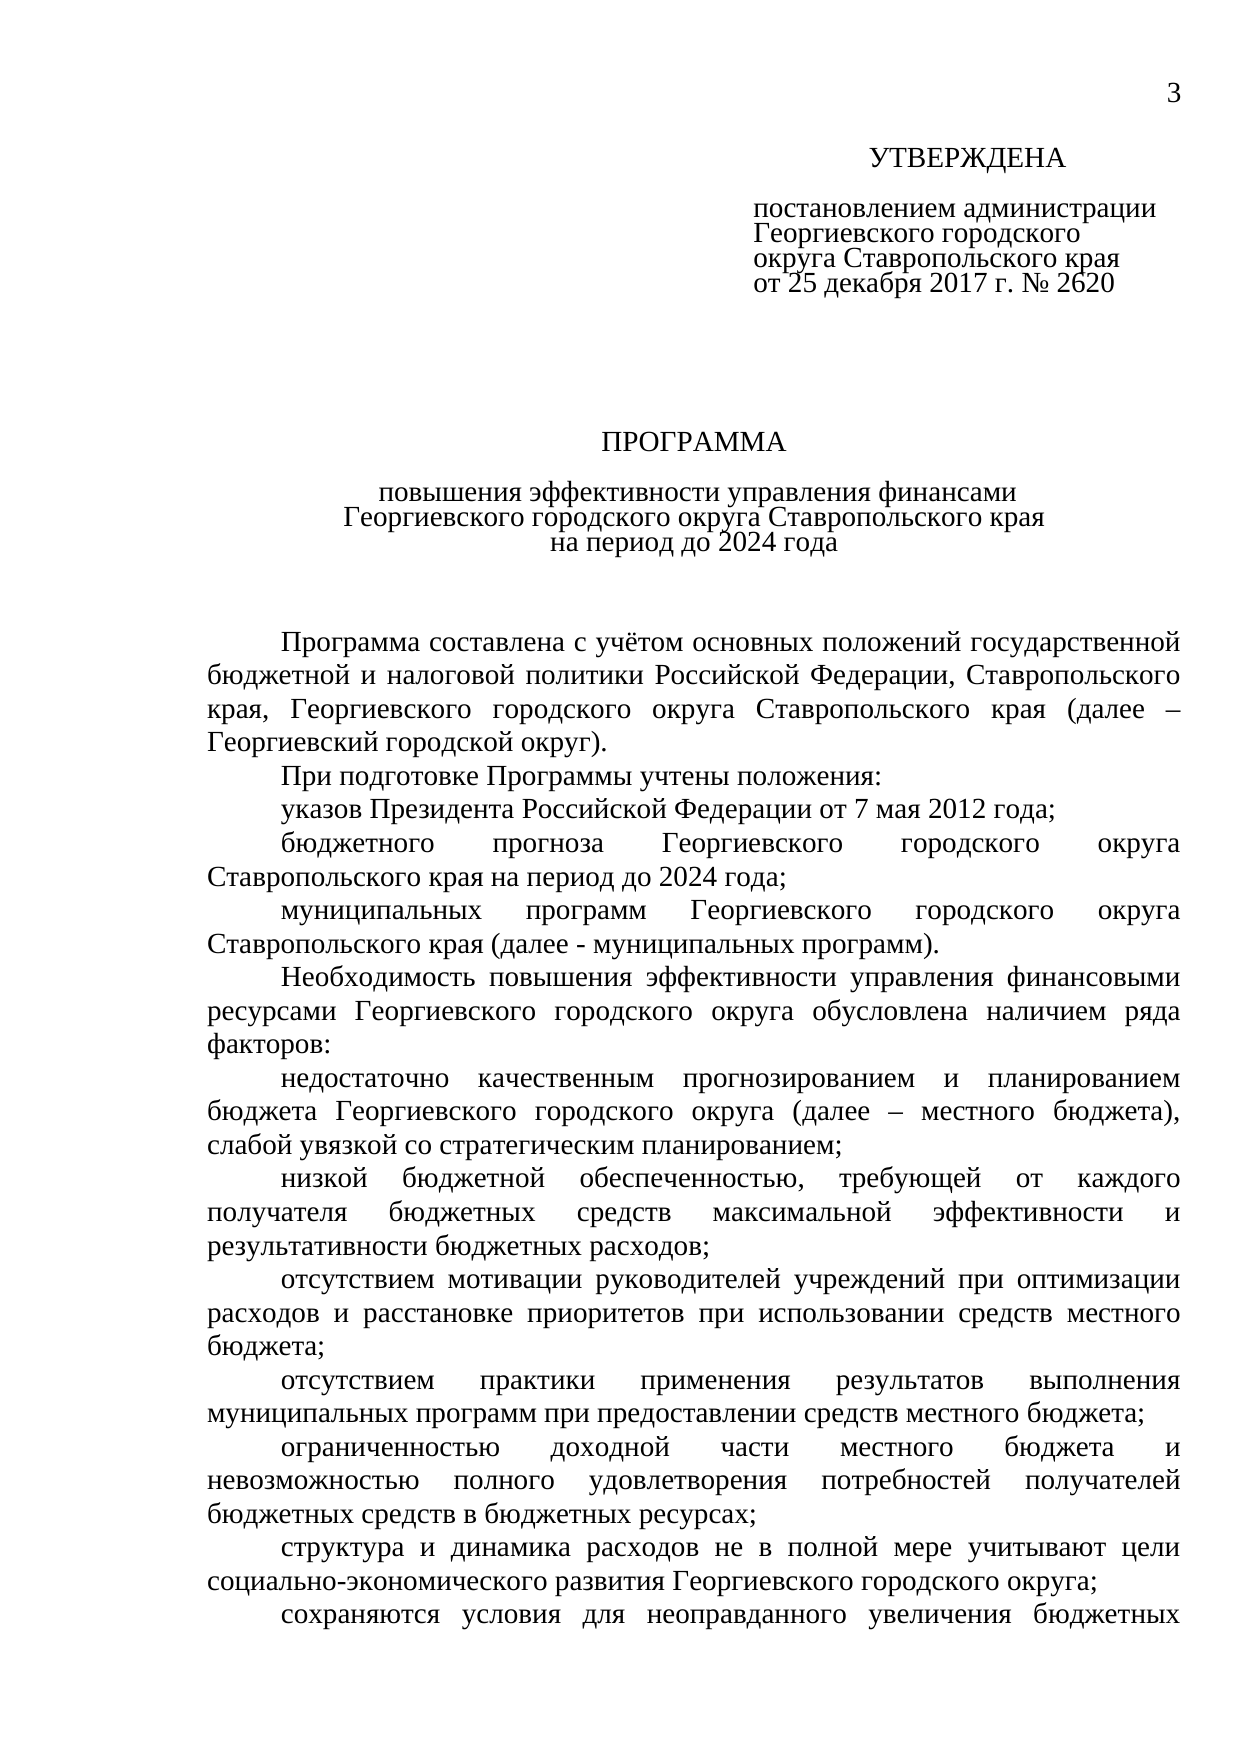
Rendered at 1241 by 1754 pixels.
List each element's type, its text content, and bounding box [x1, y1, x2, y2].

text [207, 1597, 1181, 1630]
text Георгиевского городского [207, 223, 1181, 248]
text отсутствием мотивации руководителей учреждений при оптимизации расходов и расстановке приоритетов при использовании средств местного бюджета; [207, 1261, 1181, 1362]
text повышения эффективности управления финансами [571, 482, 886, 507]
text структура и динамика расходов не в полной мере учитывают цели социально-экономического развития Георгиевского городского округа; [207, 1529, 1181, 1597]
text Необходимость повышения эффективности управления финансовыми ресурсами Георгиевского городского округа обусловлена наличием ряда факторов: [207, 959, 1181, 1060]
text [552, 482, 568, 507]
text УТВЕРЖДЕНА [1003, 148, 1181, 173]
text указов Президента Российской Федерации от 7 мая 2012 года; [207, 792, 1181, 825]
text округа Ставропольского края [207, 248, 1181, 273]
text Программа составлена с учётом основных положений государственной бюджетной и налоговой политики Российской Федерации, Ставропольского края, Георгиевского городского округа Ставропольского края (далее – Георгиевский городской округ). [207, 624, 1181, 758]
text При подготовке Программы учтены положения: [207, 758, 1181, 792]
text муниципальных программ Георгиевского городского округа Ставропольского края (далее - муниципальных программ). [207, 892, 1181, 959]
text от 25 декабря 2017 г. № 2620 [207, 273, 1181, 298]
text повышения эффективности управления финансами [889, 482, 1181, 507]
text бюджетного прогноза Георгиевского городского округа Ставропольского края на период до 2024 года; [207, 825, 1181, 892]
text Георгиевского городского округа Ставропольского края [207, 507, 1181, 532]
text низкой бюджетной обеспеченностью, требующей от каждого получателя бюджетных средств максимальной эффективности и результативности бюджетных расходов; [207, 1161, 1181, 1261]
text ограниченностью доходной части местного бюджета и невозможностью полного удовлетворения потребностей получателей бюджетных средств в бюджетных ресурсах; [207, 1429, 1181, 1529]
text на период до 2024 года [207, 532, 1181, 557]
text УТВЕРЖДЕНА [207, 148, 986, 173]
text недостаточно качественным прогнозированием и планированием бюджета Георгиевского городского округа (далее – местного бюджета), слабой увязкой со стратегическим планированием; [207, 1060, 1181, 1161]
text ПРОГРАММА [207, 432, 1181, 457]
text повышения эффективности управления финансами [207, 482, 549, 507]
text постановлением администрации [207, 198, 1181, 223]
text отсутствием практики применения результатов выполнения муниципальных программ при предоставлении средств местного бюджета; [207, 1362, 1181, 1429]
